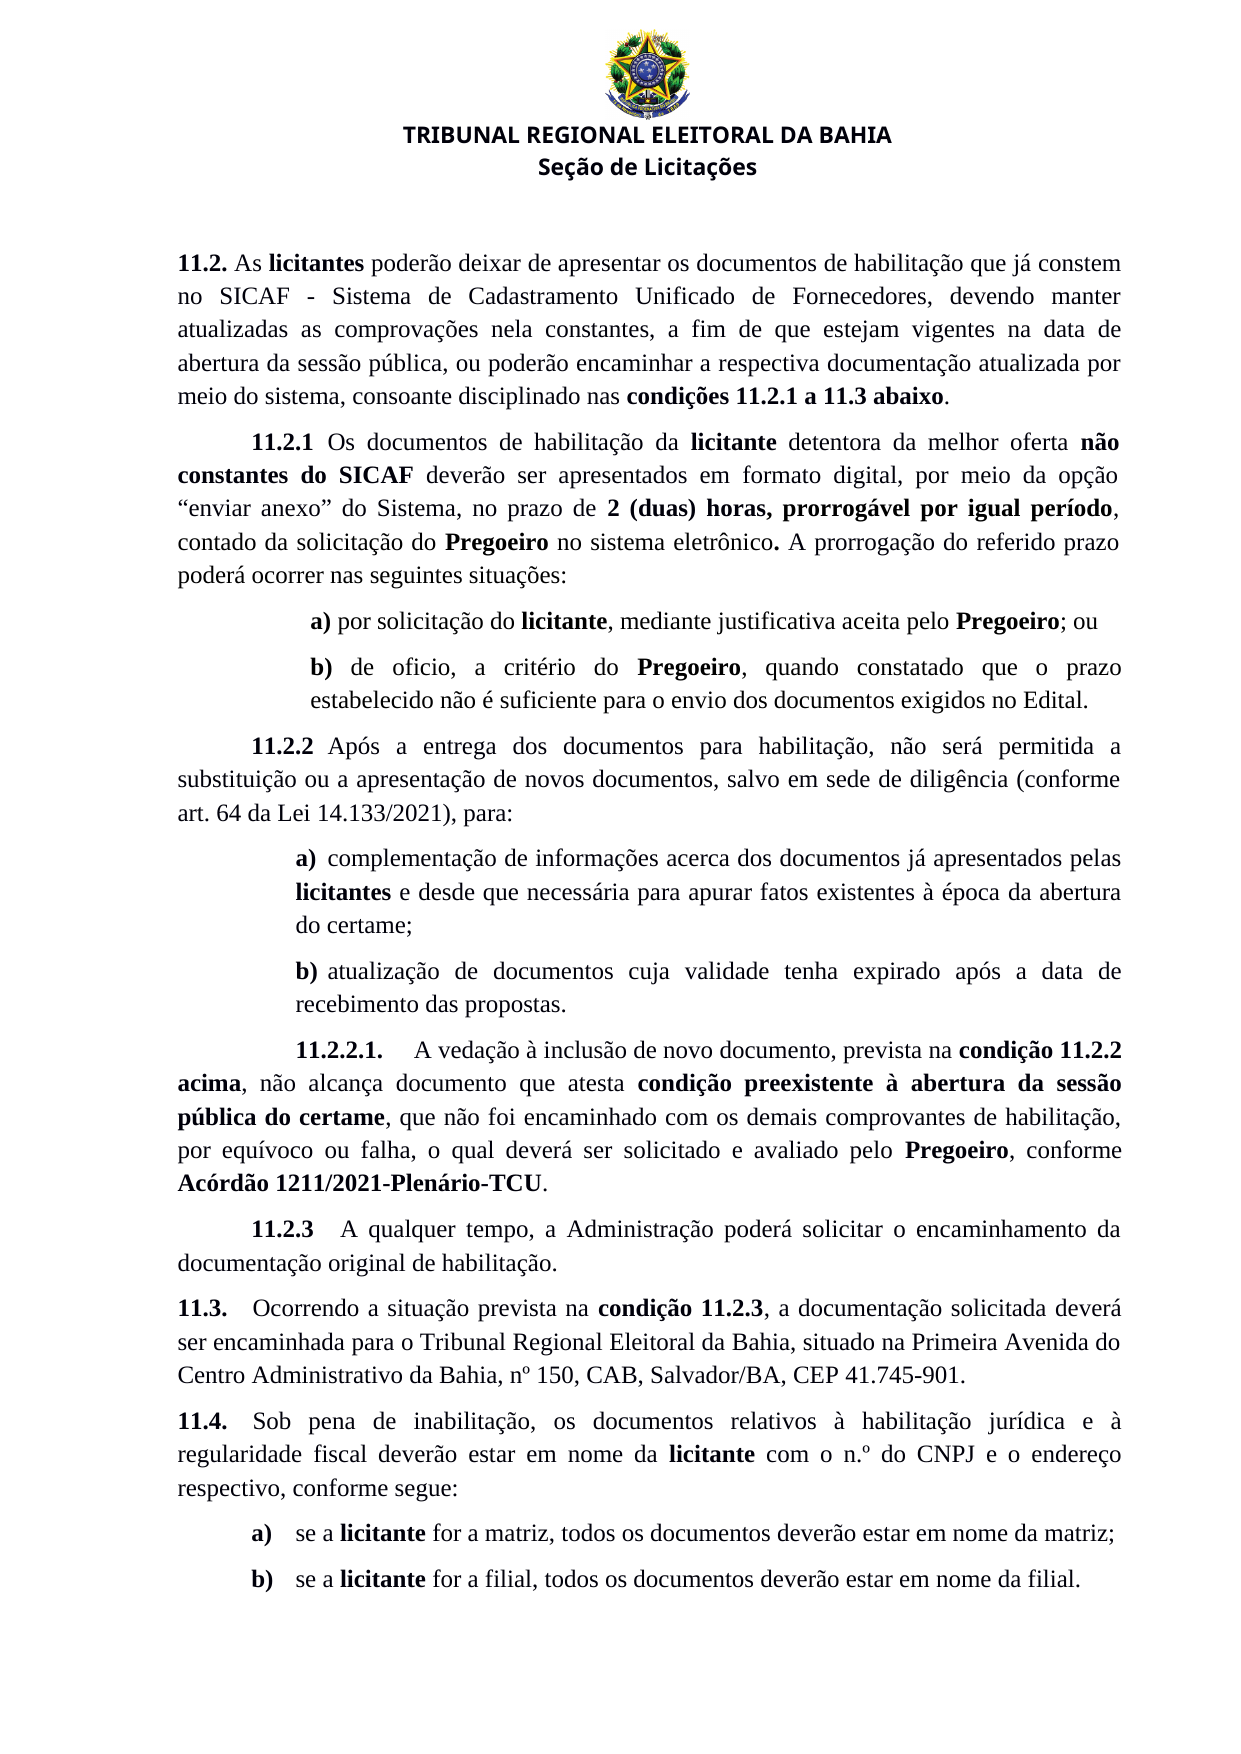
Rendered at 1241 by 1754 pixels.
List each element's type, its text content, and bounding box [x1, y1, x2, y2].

text 11.2.2 Após a entrega dos documentos para habilitação, não será permitida a substituição ou a apresentação de novos documentos, salvo em sede de diligência (conforme art. 64 da Lei 14.133/2021), para: [177, 728, 1122, 828]
text 11.2.3 A qualquer tempo, a Administração poderá solicitar o encaminhamento da documentação original de habilitação. [177, 1211, 1122, 1278]
text 11.2.1 Os documentos de habilitação da licitante detentora da melhor oferta não constantes do SICAF deverão ser apresentados em formato digital, por meio da opção “enviar anexo” do Sistema, no prazo de 2 (duas) horas, prorrogável por igual período, contado da solicitação do Pregoeiro no sistema eletrônico. A prorrogação do referido prazo poderá ocorrer nas seguintes situações: [177, 423, 1119, 590]
text 11.2.2.1. A vedação à inclusão de novo documento, prevista na condição 11.2.2 acima, não alcança documento que atesta condição preexistente à abertura da sessão pública do certame, que não foi encaminhado com os demais comprovantes de habilitação, por equívoco ou falha, o qual deverá ser solicitado e avaliado pelo Pregoeiro, conforme Acórdão 1211/2021-Plenário-TCU. [177, 1032, 1122, 1198]
text 11.3. Ocorrendo a situação prevista na condição 11.2.3, a documentação solicitada deverá ser encaminhada para o Tribunal Regional Eleitoral da Bahia, situado na Primeira Avenida do Centro Administrativo da Bahia, nº 150, CAB, Salvador/BA, CEP 41.745-901. [177, 1290, 1122, 1390]
text b) atualização de documentos cuja validade tenha expirado após a data de recebimento das propostas. [295, 953, 1122, 1019]
text 11.2. As licitantes poderão deixar de apresentar os documentos de habilitação que já constem no SICAF - Sistema de Cadastramento Unificado de Fornecedores, devendo manter atualizadas as comprovações nela constantes, a fim de que estejam vigentes na data de abertura da sessão pública, ou poderão encaminhar a respectiva documentação atualizada por meio do sistema, consoante disciplinado nas condições 11.2.1 a 11.3 abaixo. [177, 244, 1122, 411]
text b) de oficio, a critério do Pregoeiro, quando constatado que o prazo estabelecido não é suficiente para o envio dos documentos exigidos no Edital. [310, 648, 1122, 715]
list se a licitante for a filial, todos os documentos deverão estar em nome da filial. [251, 1561, 1122, 1594]
text a) complementação de informações acerca dos documentos já apresentados pelas licitantes e desde que necessária para apurar fatos existentes à época da abertura do certame; [295, 840, 1122, 940]
text a) por solicitação do licitante, mediante justificativa aceita pelo Pregoeiro; ou [310, 603, 1122, 636]
list se a licitante for a matriz, todos os documentos deverão estar em nome da matriz; [251, 1515, 1122, 1548]
text 11.4. Sob pena de inabilitação, os documentos relativos à habilitação jurídica e à regularidade fiscal deverão estar em nome da licitante com o n.º do CNPJ e o endereço respectivo, conforme segue: [177, 1403, 1122, 1503]
